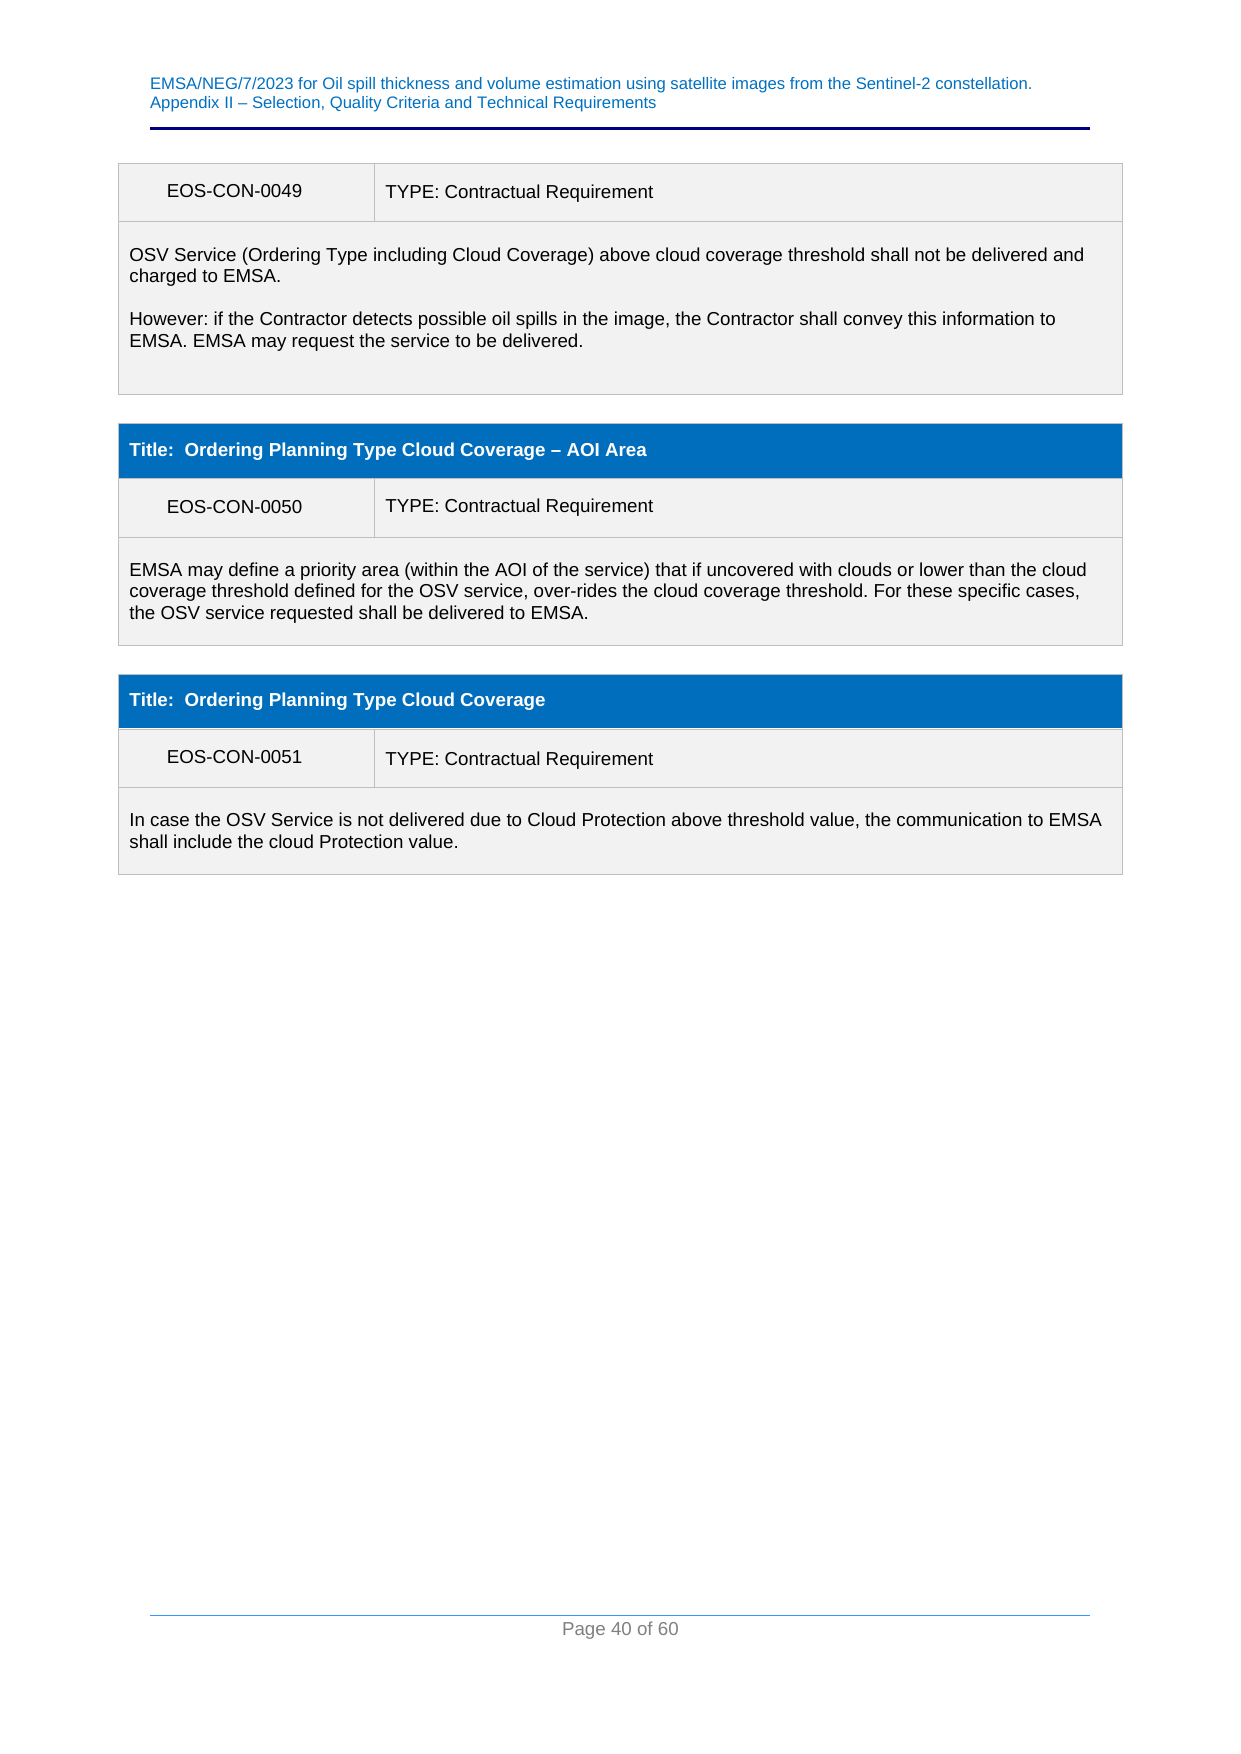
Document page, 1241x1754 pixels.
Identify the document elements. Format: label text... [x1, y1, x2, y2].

table_cell TYPE: Contractual Requirement [375, 479, 1122, 537]
table_cell TYPE: Contractual Requirement [375, 164, 1122, 221]
table_header Title: Ordering Planning Type Cloud Coverage [119, 675, 1122, 728]
table_cell [119, 479, 374, 537]
table_cell In case the OSV Service is not delivered due to Cloud Protection above threshold value, the communication to EMSA shall include the cloud Protection value. [119, 788, 1122, 874]
table_header Title: Ordering Planning Type Cloud Coverage – AOI Area [119, 424, 1122, 478]
table_cell EMSA may define a priority area (within the AOI of the service) that if uncovered with clouds or lower than the cloud coverage threshold defined for the OSV service, over-rides the cloud coverage threshold. For these specific cases, the OSV service requested shall be delivered to EMSA. [119, 538, 1122, 645]
table_cell [119, 164, 374, 221]
table_cell OSV Service (Ordering Type including Cloud Coverage) above cloud coverage threshold shall not be delivered and charged to EMSA. However: if the Contractor detects possible oil spills in the image, the Contractor shall convey this information to EMSA. EMSA may request the service to be delivered. [119, 222, 1122, 394]
table_cell [119, 730, 374, 787]
table_cell TYPE: Contractual Requirement [375, 730, 1122, 787]
